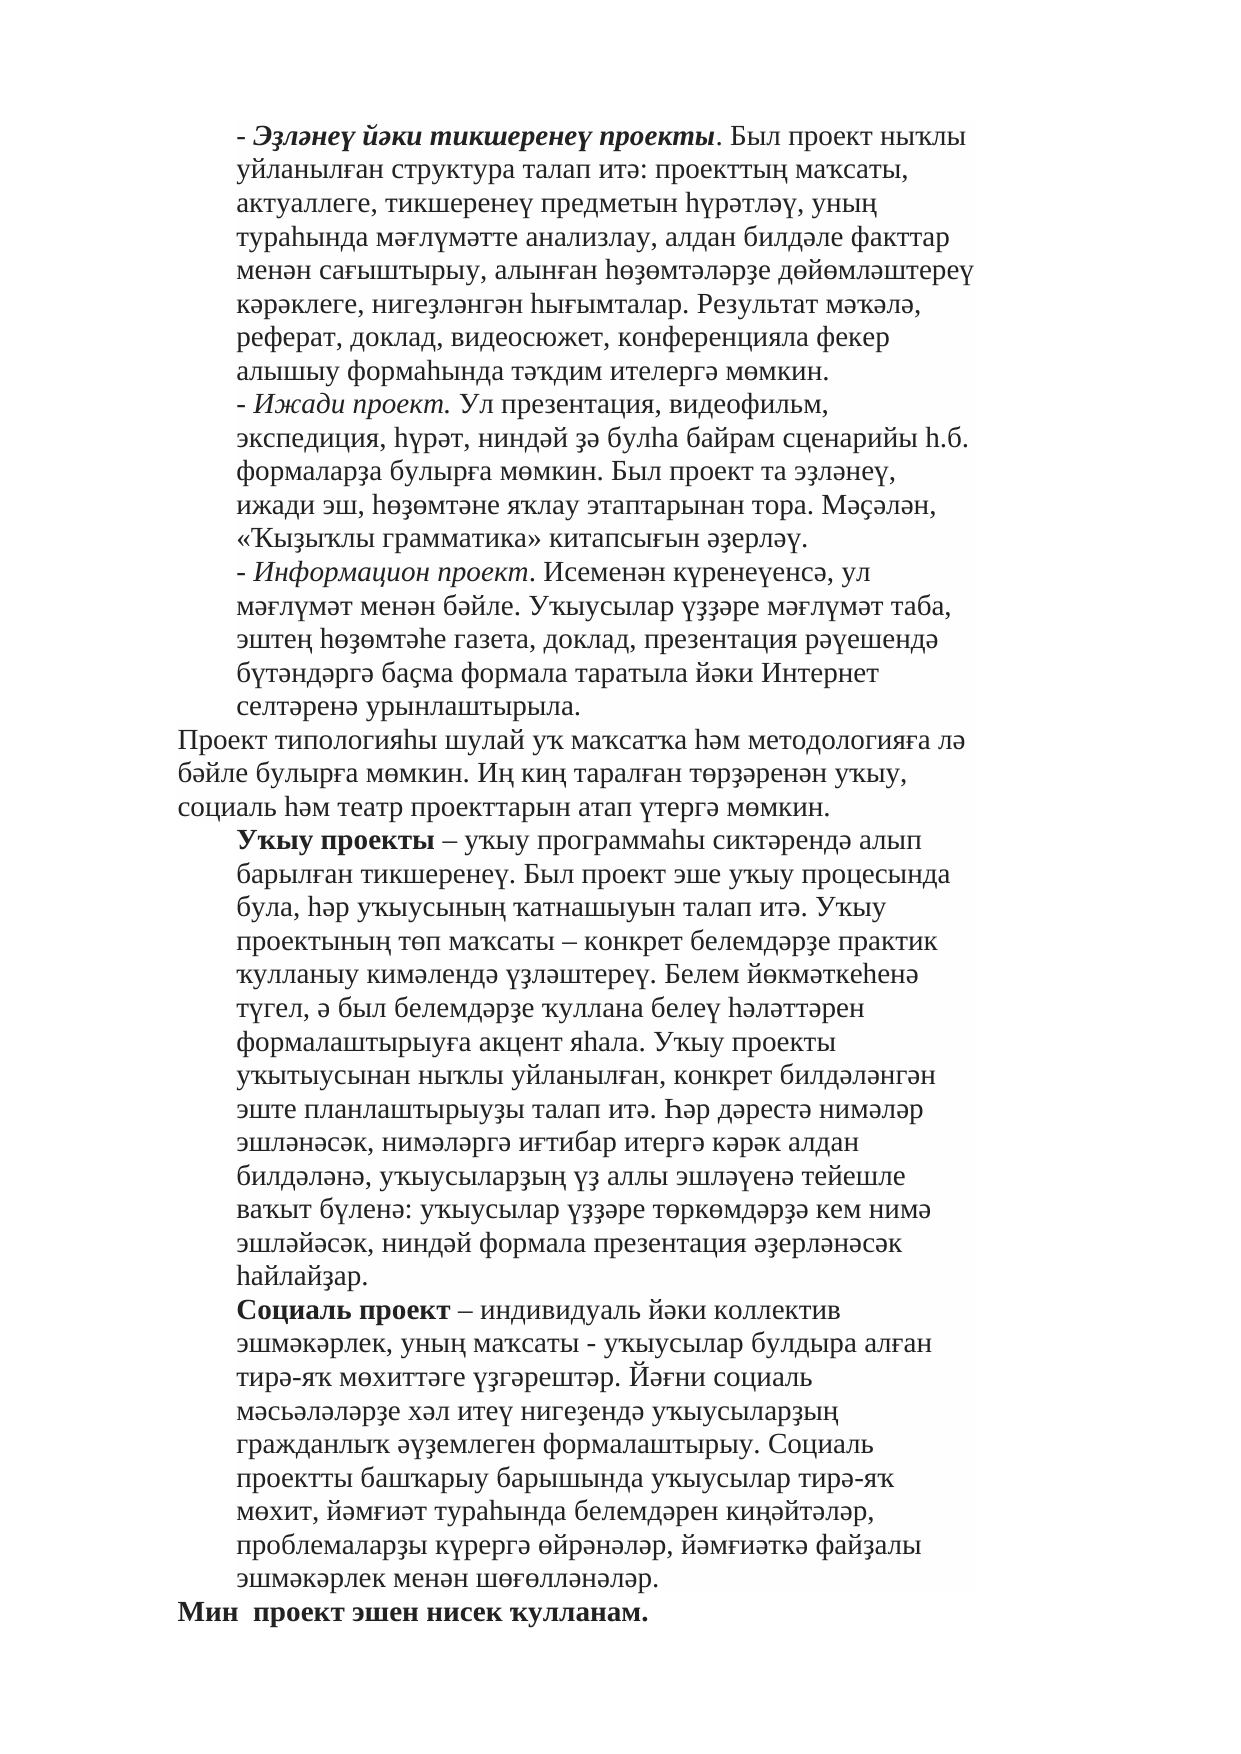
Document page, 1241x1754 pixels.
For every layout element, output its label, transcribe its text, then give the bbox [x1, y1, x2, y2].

text - Эҙләнеү йәки тикшеренеү проекты. Был проект ныҡлы уйланылған структура талап итә: проекттың маҡсаты, актуаллеге, тикшеренеү предметын һүрәтләү, уның тураһында мәғлүмәтте анализлау, алдан билдәле факттар менән сағыштырыу, алынған һөҙөмтәләрҙе дөйөмләштереү кәрәклеге, нигеҙләнгән һығымталар. Результат мәҡәлә, реферат, доклад, видеосюжет, конференцияла фекер алышыу формаһында тәҡдим ителергә мөмкин. [236, 118, 975, 386]
text Мин проект эшен нисек ҡулланам. [177, 1594, 1152, 1627]
text - Ижади проект. Ул презентация, видеофильм, экспедиция, һүрәт, ниндәй ҙә булһа байрам сценарийы һ.б. формаларҙа булырға мөмкин. Был проект та эҙләнеү, ижади эш, һөҙөмтәне яҡлау этаптарынан тора. Мәҫәлән, «Ҡыҙыҡлы грамматика» китапсығын әҙерләү. [236, 386, 975, 554]
text Социаль проект – индивидуаль йәки коллектив эшмәкәрлек, уның маҡсаты - уҡыусылар булдыра алған тирә-яҡ мөхиттәге үҙгәрештәр. Йәғни социаль мәсьәләләрҙе хәл итеү нигеҙендә уҡыусыларҙың гражданлыҡ әүҙемлеген формалаштырыу. Социаль проектты башҡарыу барышында уҡыусылар тирә-яҡ мөхит, йәмғиәт тураһында белемдәрен киңәйтәләр, проблемаларҙы күрергә өйрәнәләр, йәмғиәткә файҙалы эшмәкәрлек менән шөғөлләнәләр. [236, 1292, 975, 1594]
text - Информацион проект. Исеменән күренеүенсә, ул мәғлүмәт менән бәйле. Уҡыусылар үҙҙәре мәғлүмәт таба, эштең һөҙөмтәһе газета, доклад, презентация рәүешендә бүтәндәргә баҫма формала таратыла йәки Интернет селтәренә урынлаштырыла. [236, 554, 975, 722]
text Уҡыу проекты – уҡыу программаһы сиктәрендә алып барылған тикшеренеү. Был проект эше уҡыу процесында була, һәр уҡыусының ҡатнашыуын талап итә. Уҡыу проектының төп маҡсаты – конкрет белемдәрҙе практик ҡулланыу кимәлендә үҙләштереү. Белем йөкмәткеһенә түгел, ә был белемдәрҙе ҡуллана белеү һәләттәрен формалаштырыуға акцент яһала. Уҡыу проекты уҡытыусынан ныҡлы уйланылған, конкрет билдәләнгән эште планлаштырыуҙы талап итә. Һәр дәрестә нимәләр эшләнәсәк, нимәләргә иғтибар итергә кәрәк алдан билдәләнә, уҡыусыларҙың үҙ аллы эшләүенә тейешле ваҡыт бүленә: уҡыусылар үҙҙәре төркөмдәрҙә кем нимә эшләйәсәк, ниндәй формала презентация әҙерләнәсәк һайлайҙар. [236, 822, 975, 1292]
text Проект типологияһы шулай уҡ маҡсатҡа һәм методологияға лә бәйле булырға мөмкин. Иң киң таралған төрҙәренән уҡыу, социаль һәм театр проекттарын атап үтергә мөмкин. [177, 722, 975, 822]
